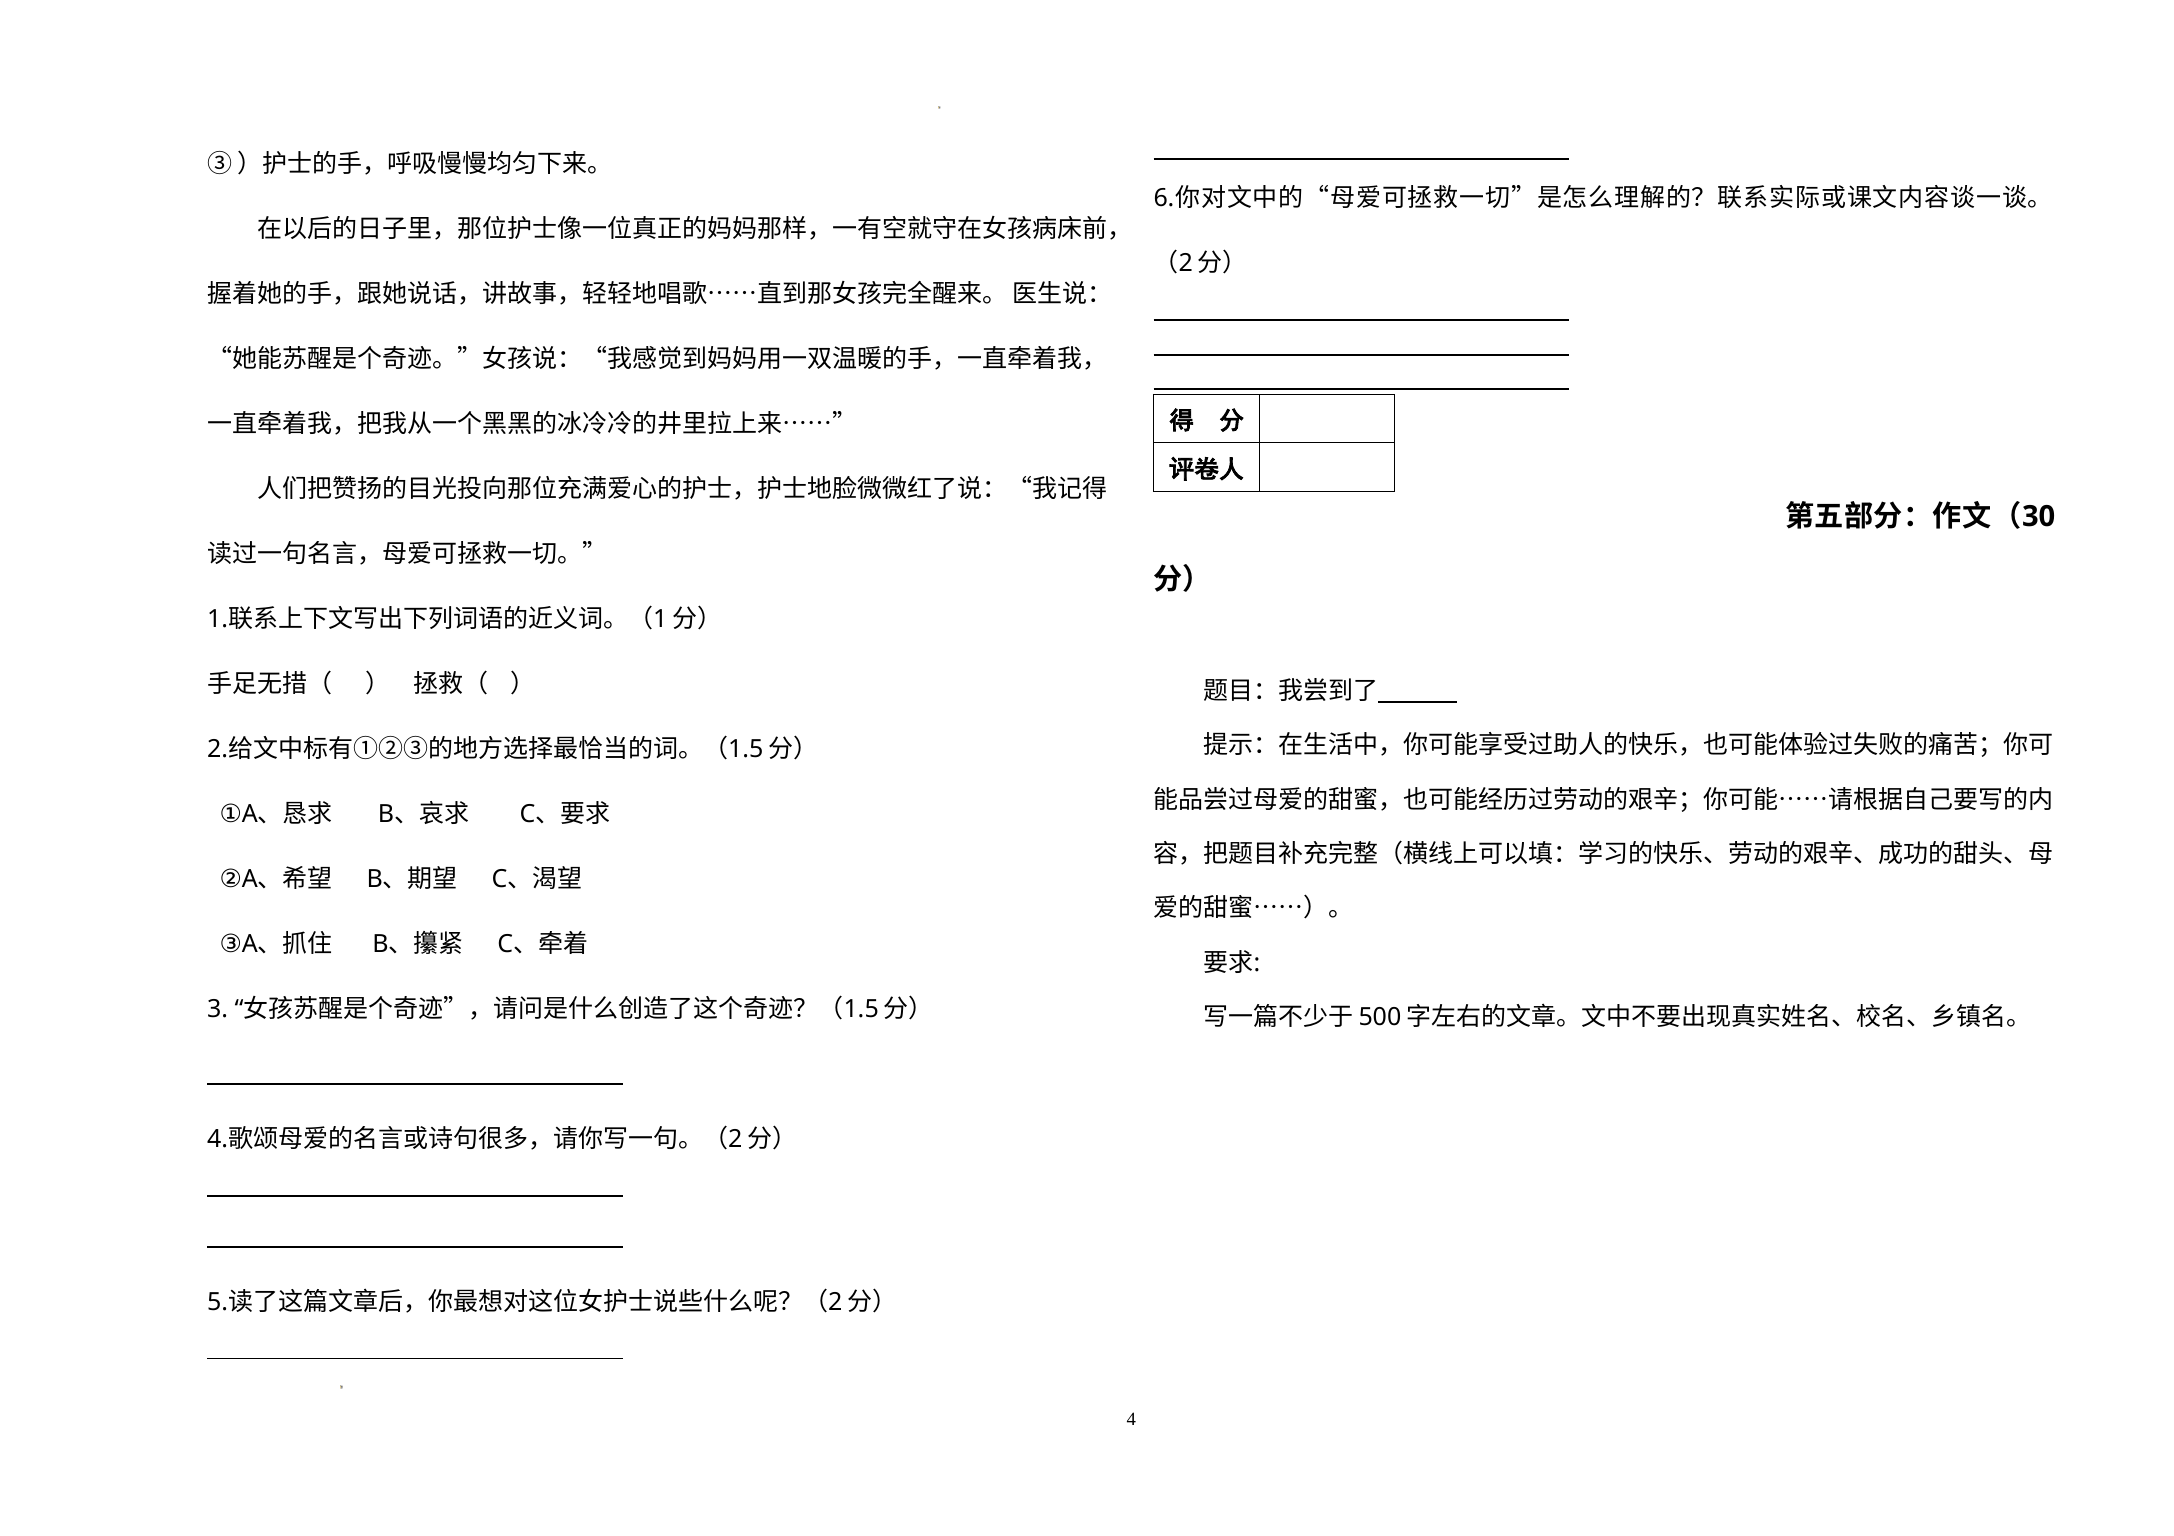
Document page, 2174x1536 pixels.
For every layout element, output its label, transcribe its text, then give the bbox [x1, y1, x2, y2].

text 写一篇不少于500字左右的文章。文中不要出现真实姓名、校名、乡镇名。 [1153, 997, 2055, 1033]
text ③A、抓住 B、攥紧 C、牵着 [207, 909, 1109, 974]
table_cell 评卷人 [1154, 443, 1259, 491]
text ①A、恳求 B、哀求 C、要求 [207, 779, 1109, 844]
text 要求: [1153, 942, 2055, 978]
text ②A、希望 B、期望 C、渴望 [207, 844, 1109, 909]
table_header [1260, 395, 1394, 442]
text 3. “女孩苏醒是个奇迹”，请问是什么创造了这个奇迹？（1.5分） [207, 974, 1109, 1039]
text 题目：我尝到了 [1153, 670, 2055, 707]
text 在以后的日子里，那位护士像一位真正的妈妈那样，一有空就守在女孩病床前，握着她的手，跟她说话，讲故事，轻轻地唱歌……直到那女孩完全醒来。 医生说：“她能苏醒是个奇迹。”女孩说：“我感觉到妈妈用一双温暖的手，一直牵着我，一直牵着我，把我从一个黑黑的冰冷冷的井里拉上来……” [207, 194, 1109, 454]
text 1.联系上下文写出下列词语的近义词。（1分） [207, 584, 1109, 649]
text 4.歌颂母爱的名言或诗句很多，请你写一句。（2分） [207, 1104, 1109, 1169]
text 6.你对文中的“母爱可拯救一切”是怎么理解的？联系实际或课文内容谈一谈。（2分） [1153, 163, 2055, 293]
table_header 得 分 [1154, 395, 1259, 442]
text 提示：在生活中，你可能享受过助人的快乐，也可能体验过失败的痛苦；你可能品尝过母爱的甜蜜，也可能经历过劳动的艰辛；你可能……请根据自己要写的内容，把题目补充完整（横线上可以填：学习的快乐、劳动的艰辛、成功的甜头、母爱的甜蜜……）。 [1153, 725, 2055, 924]
text 手足无措（ ） 拯救（ ） [207, 649, 1109, 714]
text 5.读了这篇文章后，你最想对这位女护士说些什么呢？（2分） [207, 1267, 1109, 1332]
text 人们把赞扬的目光投向那位充满爱心的护士，护士地脸微微红了说：“我记得读过一句名言，母爱可拯救一切。” [207, 454, 1109, 584]
text 2.给文中标有①②③的地方选择最恰当的词。（1.5分） [207, 714, 1109, 779]
text 第五部分：作文（30分） [1153, 492, 2055, 598]
table_cell [1260, 443, 1394, 491]
